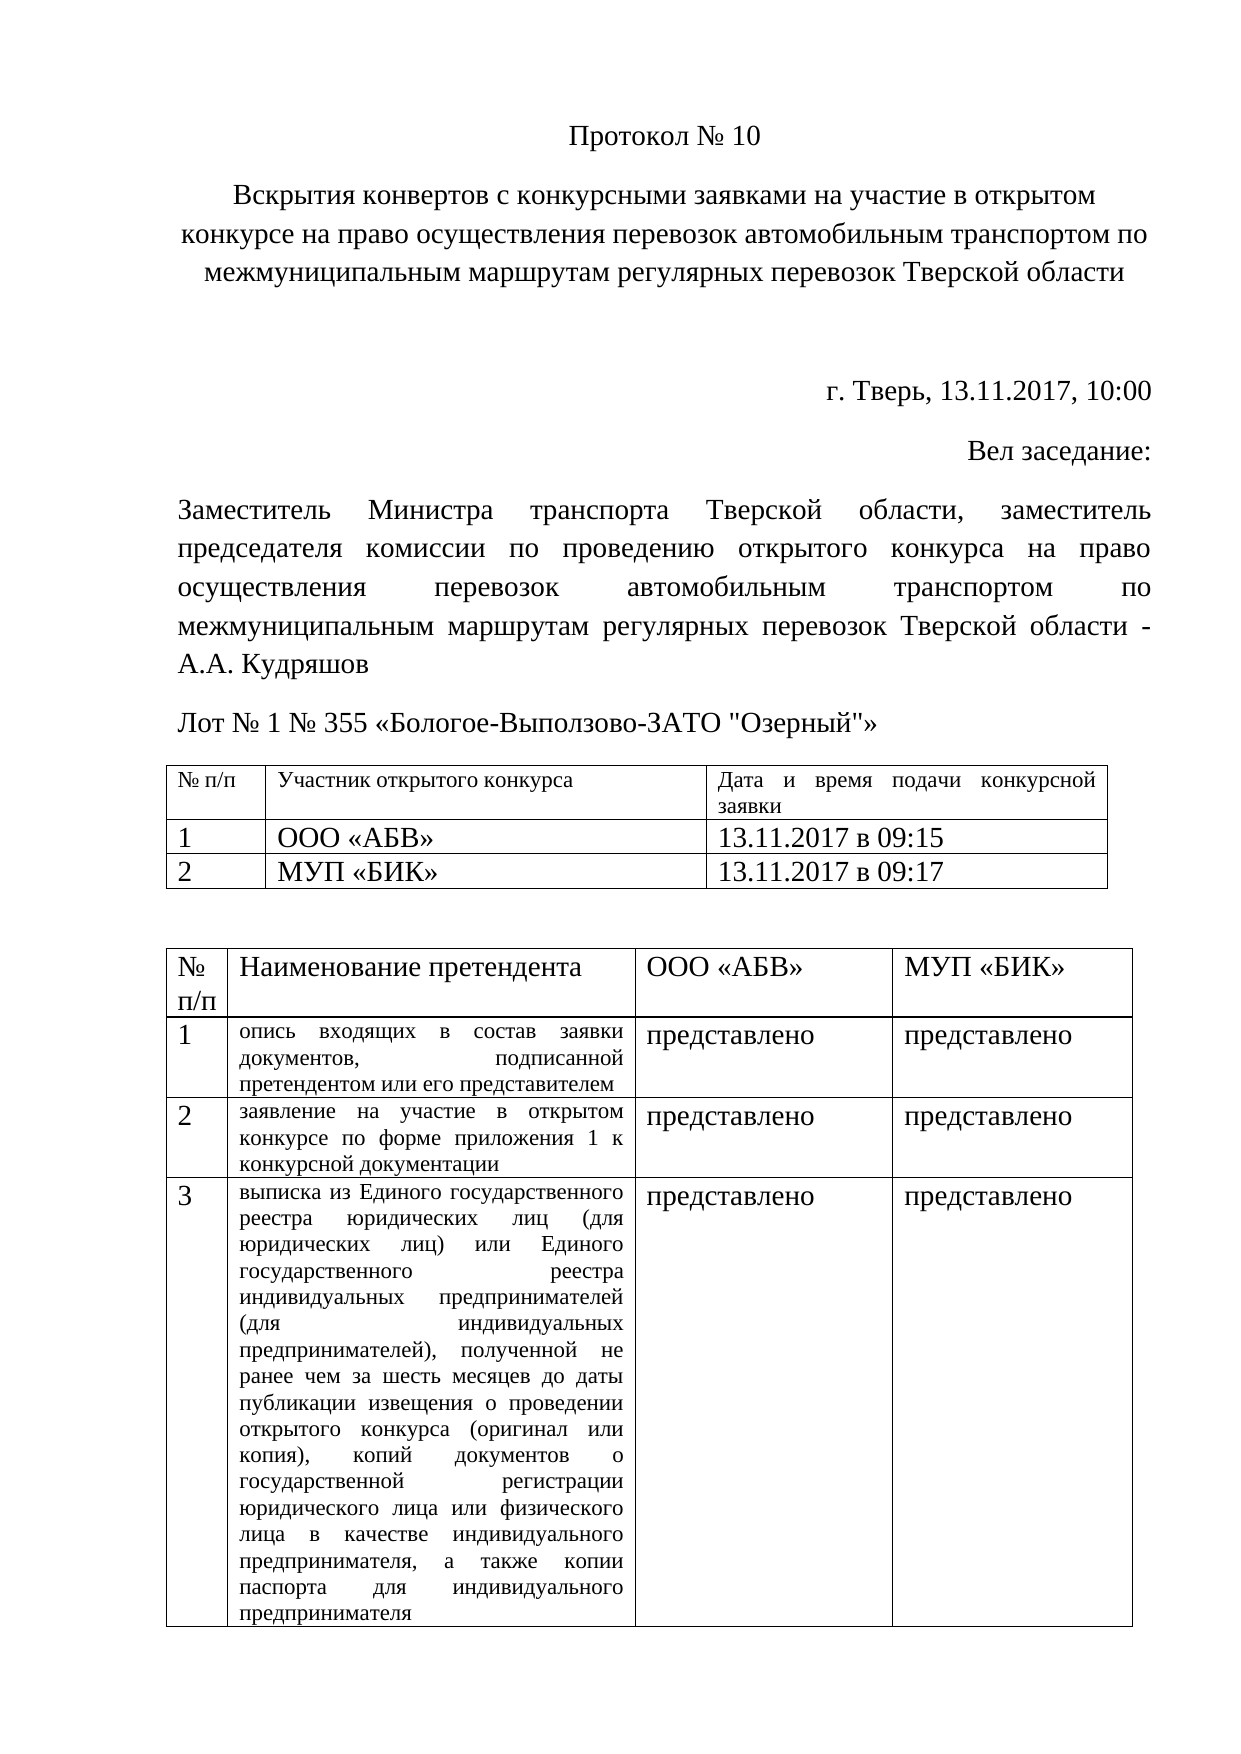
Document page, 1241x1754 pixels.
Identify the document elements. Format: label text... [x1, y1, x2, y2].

table_cell ООО «АБВ» [266, 820, 706, 853]
text Заместитель Министра транспорта Тверской области, заместитель председателя комиссии по проведению открытого конкурса на право осуществления перевозок автомобильным транспортом по межмуниципальным маршрутам регулярных перевозок Тверской области - А.А. Кудряшов [177, 492, 1152, 680]
table_cell представлено [636, 1018, 892, 1097]
table_cell 1 [167, 820, 265, 853]
table_cell представлено [893, 1018, 1132, 1097]
table_header МУП «БИК» [893, 949, 1132, 1016]
table_cell 13.11.2017 в 09:17 [707, 854, 1107, 888]
table_cell 3 [167, 1178, 227, 1626]
table_header ООО «АБВ» [636, 949, 892, 1016]
table_header Наименование претендента [228, 949, 635, 1016]
table_cell представлено [636, 1178, 892, 1626]
table_cell выписка из Единого государственного реестра юридических лиц (для юридических лиц) или Единого государственного реестра индивидуальных предпринимателей (для индивидуальных предпринимателей), полученной не ранее чем за шесть месяцев до даты публикации извещения о проведении открытого конкурса (оригинал или копия), копий документов о государственной регистрации юридического лица или физического лица в качестве индивидуального предпринимателя, а также копии паспорта для индивидуального предпринимателя [228, 1178, 635, 1626]
table_cell 2 [167, 854, 265, 888]
table_cell 13.11.2017 в 09:15 [707, 820, 1107, 853]
table_header Участник открытого конкурса [266, 766, 706, 819]
text г. Тверь, 13.11.2017, 10:00 [177, 373, 1152, 407]
table_header № п/п [167, 949, 227, 1016]
table_cell 2 [167, 1098, 227, 1177]
table_cell представлено [893, 1178, 1132, 1626]
table_cell МУП «БИК» [266, 854, 706, 888]
table_header Дата и время подачи конкурсной заявки [707, 766, 1107, 819]
table_cell представлено [636, 1098, 892, 1177]
text Вел заседание: [177, 433, 1152, 466]
text Лот № 1 № 355 «Бологое-Выползово-ЗАТО "Озерный"» [177, 706, 1152, 739]
table_cell заявление на участие в открытом конкурсе по форме приложения 1 к конкурсной документации [228, 1098, 635, 1177]
text Вскрытия конвертов с конкурсными заявками на участие в открытом конкурсе на право осуществления перевозок автомобильным транспортом по межмуниципальным маршрутам регулярных перевозок Тверской области [177, 177, 1152, 288]
table_cell 1 [167, 1018, 227, 1097]
table_cell опись входящих в состав заявки документов, подписанной претендентом или его представителем [228, 1018, 635, 1097]
table_header № п/п [167, 766, 265, 819]
text Протокол № 10 [177, 118, 1152, 152]
table_cell представлено [893, 1098, 1132, 1177]
